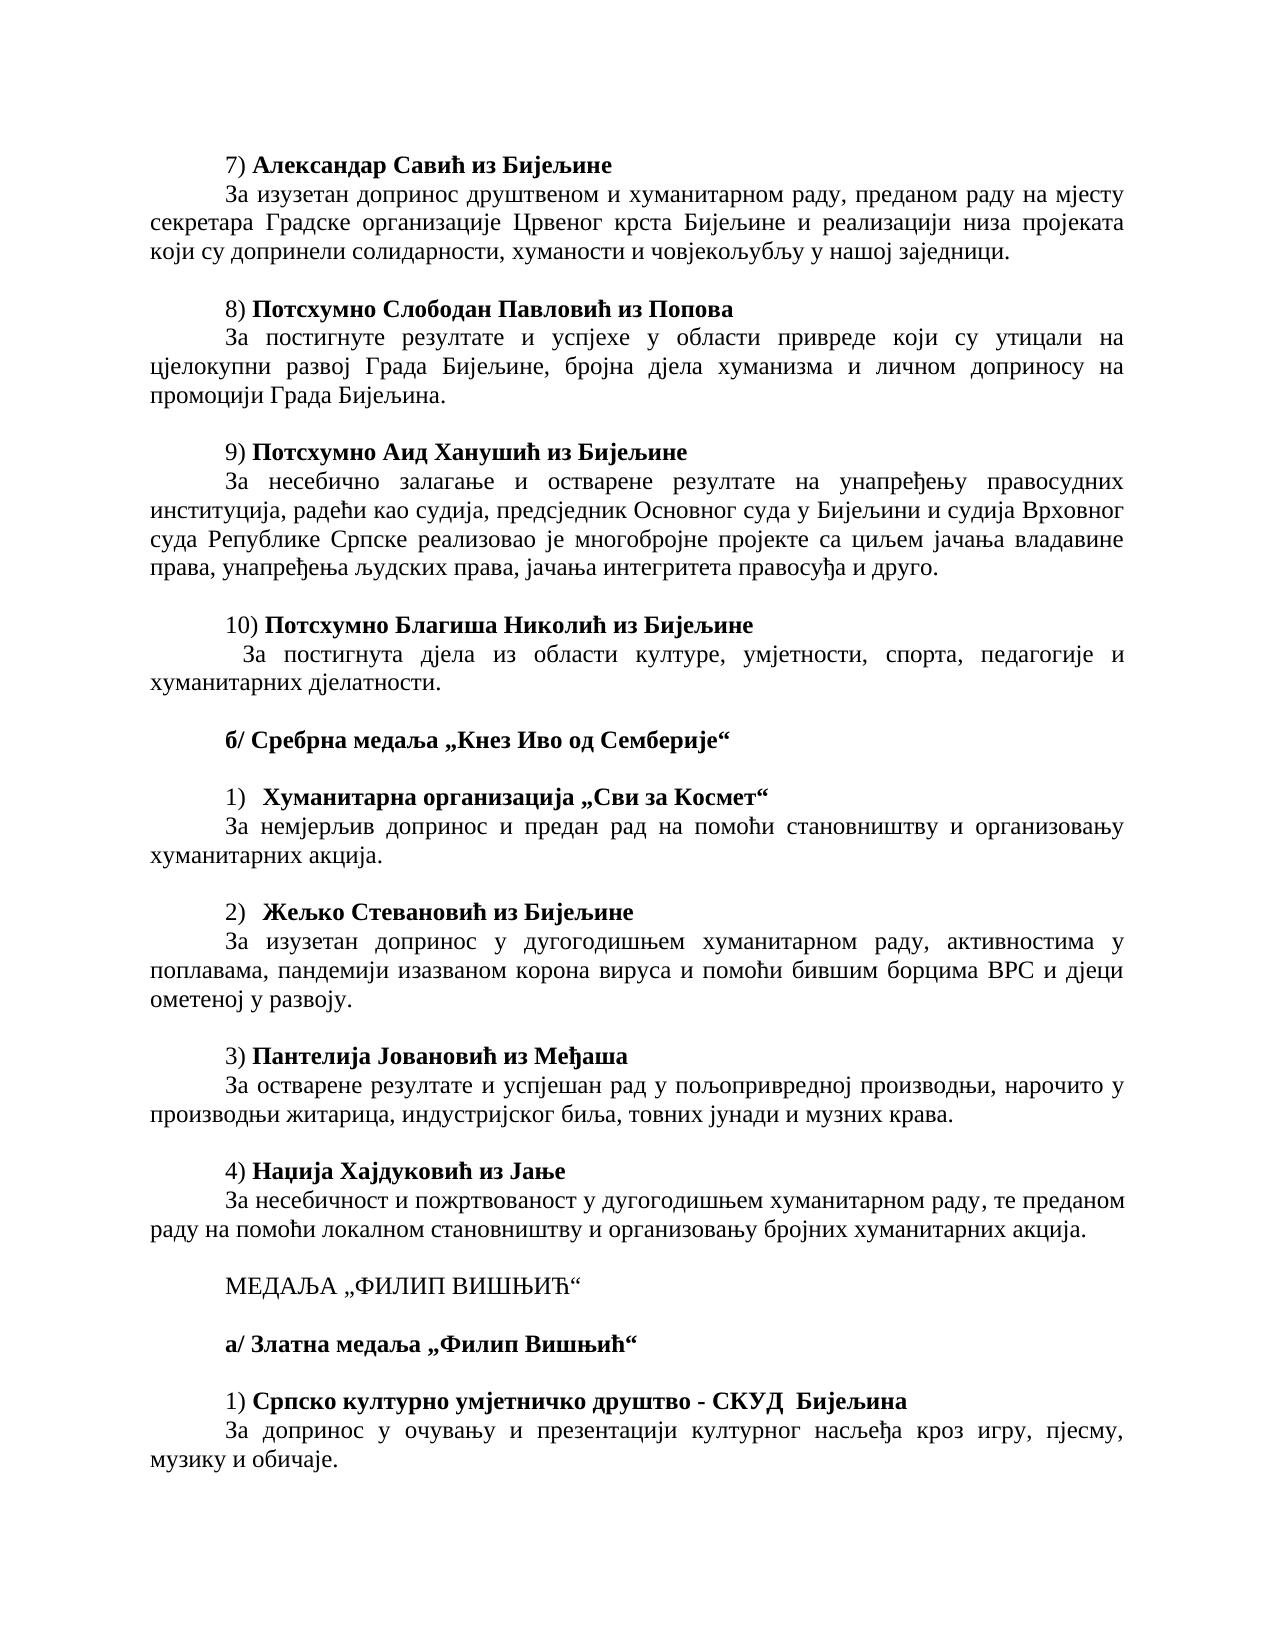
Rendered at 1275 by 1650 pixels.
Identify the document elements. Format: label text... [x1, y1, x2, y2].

text 1) Српско културно умјетничко друштво - СКУД Бијељина [150, 1386, 1125, 1415]
text За остварене резултате и успјешан рад у пољопривредној производњи, нарочито у производњи житарица, индустријског биља, товних јунади и музних крава. [150, 1070, 1125, 1127]
list За несебичност и пожртвованост у дугогодишњем хуманитарном раду, те преданом раду на помоћи локалном становништву и организовању бројних хуманитарних акција. [150, 1185, 1125, 1242]
text За изузетан допринос друштвеном и хуманитарном раду, преданом раду на мјесту секретара Градске организације Црвеног крста Бијељине и реализацији низа пројеката који су допринели солидарности, хуманости и човјекољубљу у нашој заједници. [150, 179, 1125, 265]
text За несебично залагање и остварене резултате на унапређењу правосудних институција, радећи као судија, предсједник Основног суда у Бијељини и судија Врховног суда Републике Српске реализовао је многобројне пројекте са циљем јачања владавине права, унапређења људских права, јачања интегритета правосуђа и друго. [150, 466, 1125, 581]
text 7) Александар Савић из Бијељине [150, 150, 1125, 179]
text За допринос у очувању и презентацији културног насљеђа кроз игру, пјесму, музику и обичаје. [150, 1415, 1125, 1472]
text МЕДАЉА „ФИЛИП ВИШЊИЋ“ [150, 1271, 1125, 1300]
text За постигнуте резултате и успјехе у области привреде који су утицали на цјелокупни развој Града Бијељине, бројна дјела хуманизма и личном доприносу на промоцији Града Бијељина. [150, 322, 1125, 409]
text 3) Пантелија Јовановић из Међаша [150, 1041, 1125, 1070]
text б/ Сребрна медаља „Кнез Иво од Семберије“ [150, 725, 1125, 754]
text 8) Потсхумно Слободан Павловић из Попова [150, 294, 1125, 322]
text а/ Златна медаља „Филип Вишњић“ [150, 1329, 1125, 1357]
text 10) Потсхумно Благиша Николић из Бијељине [150, 610, 1125, 639]
list Жељко Стевановић из Бијељине [225, 897, 1125, 926]
text За постигнута дјела из области културе, умјетности, спорта, педагогије и хуманитарних дјелатности. [150, 639, 1125, 696]
list За немјерљив допринос и предан рад на помоћи становништву и организовању хуманитарних акција. [150, 811, 1125, 869]
text За изузетан допринос у дугогодишњем хуманитарном раду, активностима у поплавама, пандемији изазваном корона вируса и помоћи бившим борцима ВРС и дјеци ометеној у развоју. [150, 926, 1125, 1012]
text 9) Потсхумно Аид Ханушић из Бијељине [150, 437, 1125, 466]
text 4) Наџија Хајдуковић из Јање [150, 1156, 1125, 1185]
list Хуманитарна организација „Сви за Космет“ [225, 782, 1125, 811]
